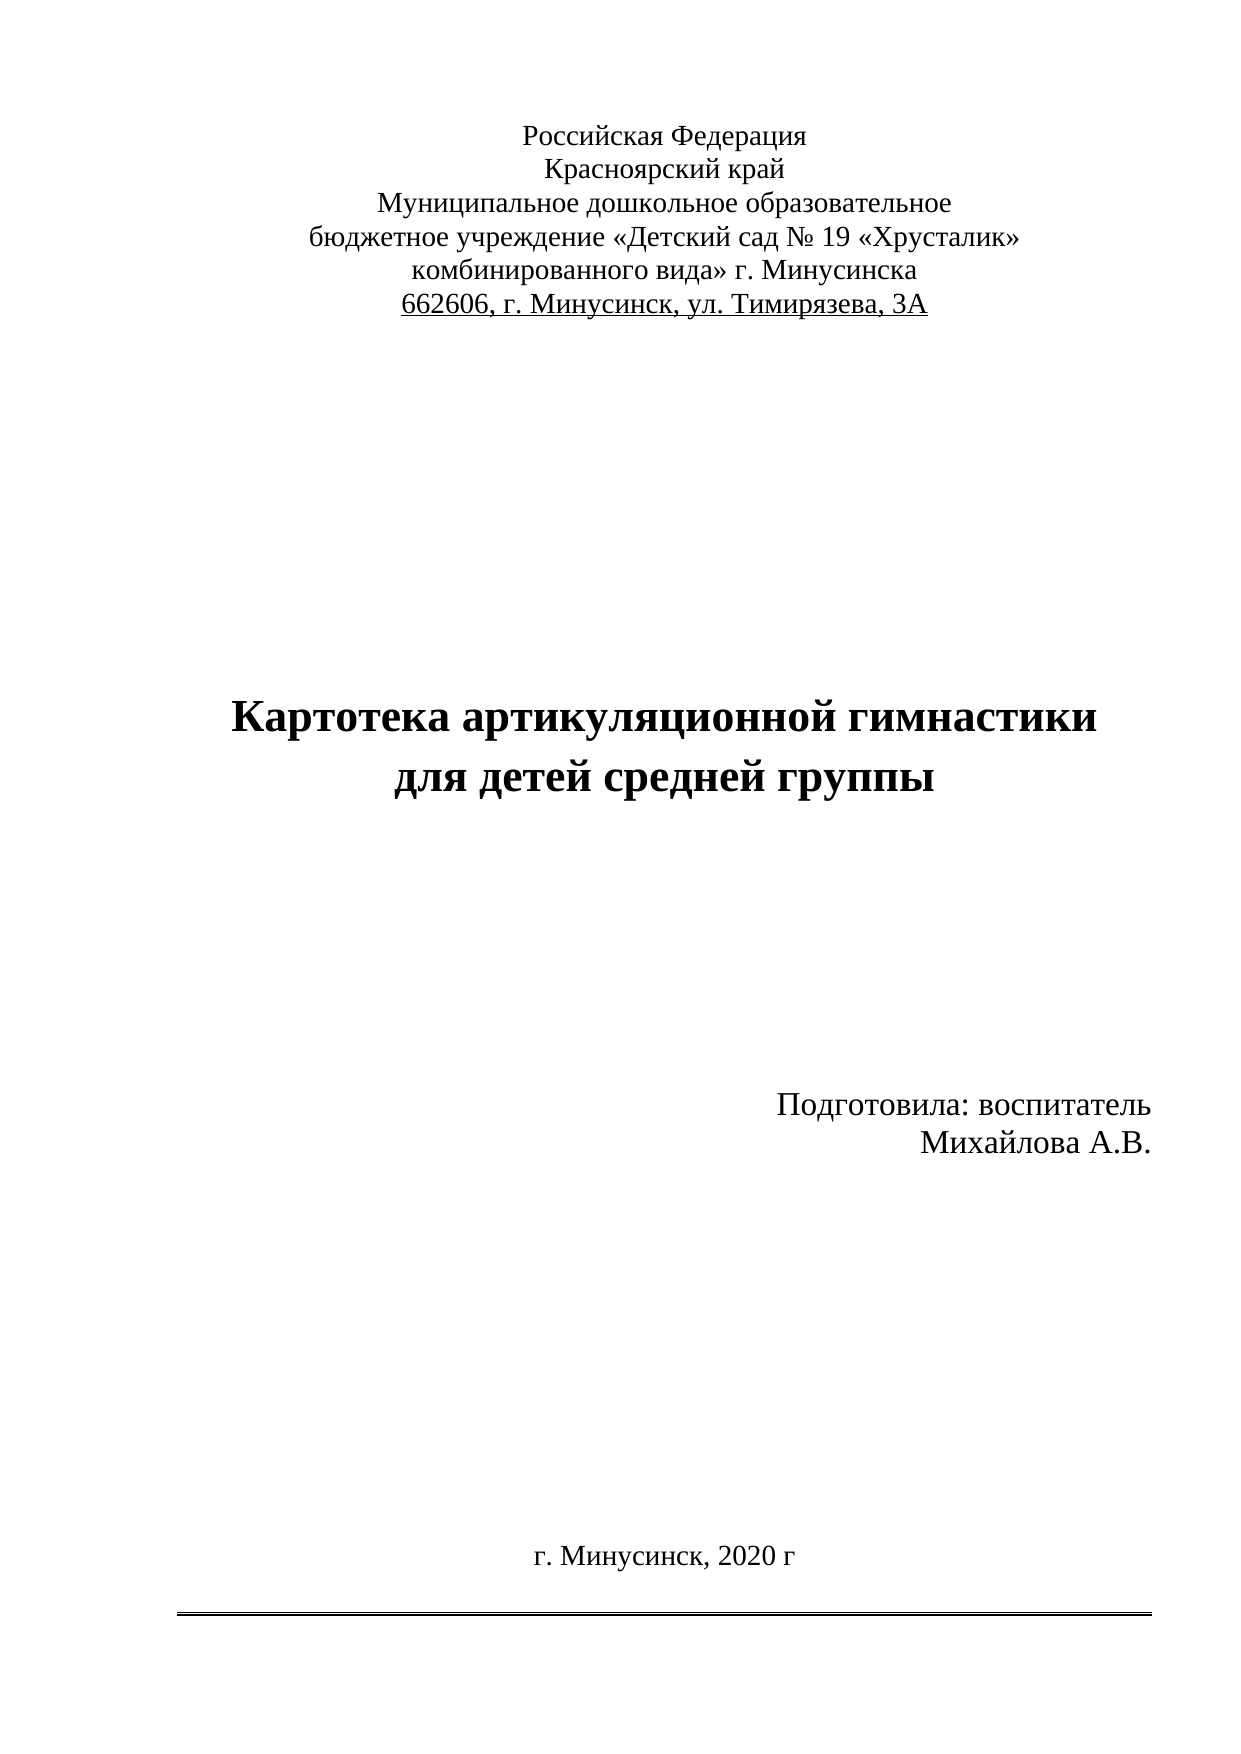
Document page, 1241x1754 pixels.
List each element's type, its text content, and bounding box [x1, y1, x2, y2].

text Красноярский край [177, 152, 1152, 185]
text Российская Федерация [177, 118, 1152, 152]
text 662606, г. Минусинск, ул. Тимирязева, 3А [177, 286, 1152, 319]
text бюджетное учреждение «Детский сад № 19 «Хрусталик» [177, 219, 1152, 252]
text для детей средней группы [177, 749, 1152, 802]
text г. Минусинск, 2020 г [177, 1538, 1152, 1572]
text Подготовила: воспитатель [177, 1084, 1152, 1123]
text Михайлова А.В. [177, 1123, 1152, 1161]
text Муниципальное дошкольное образовательное [177, 185, 1152, 219]
text комбинированного вида» г. Минусинска [177, 252, 1152, 286]
text Картотека артикуляционной гимнастики [177, 688, 1152, 741]
